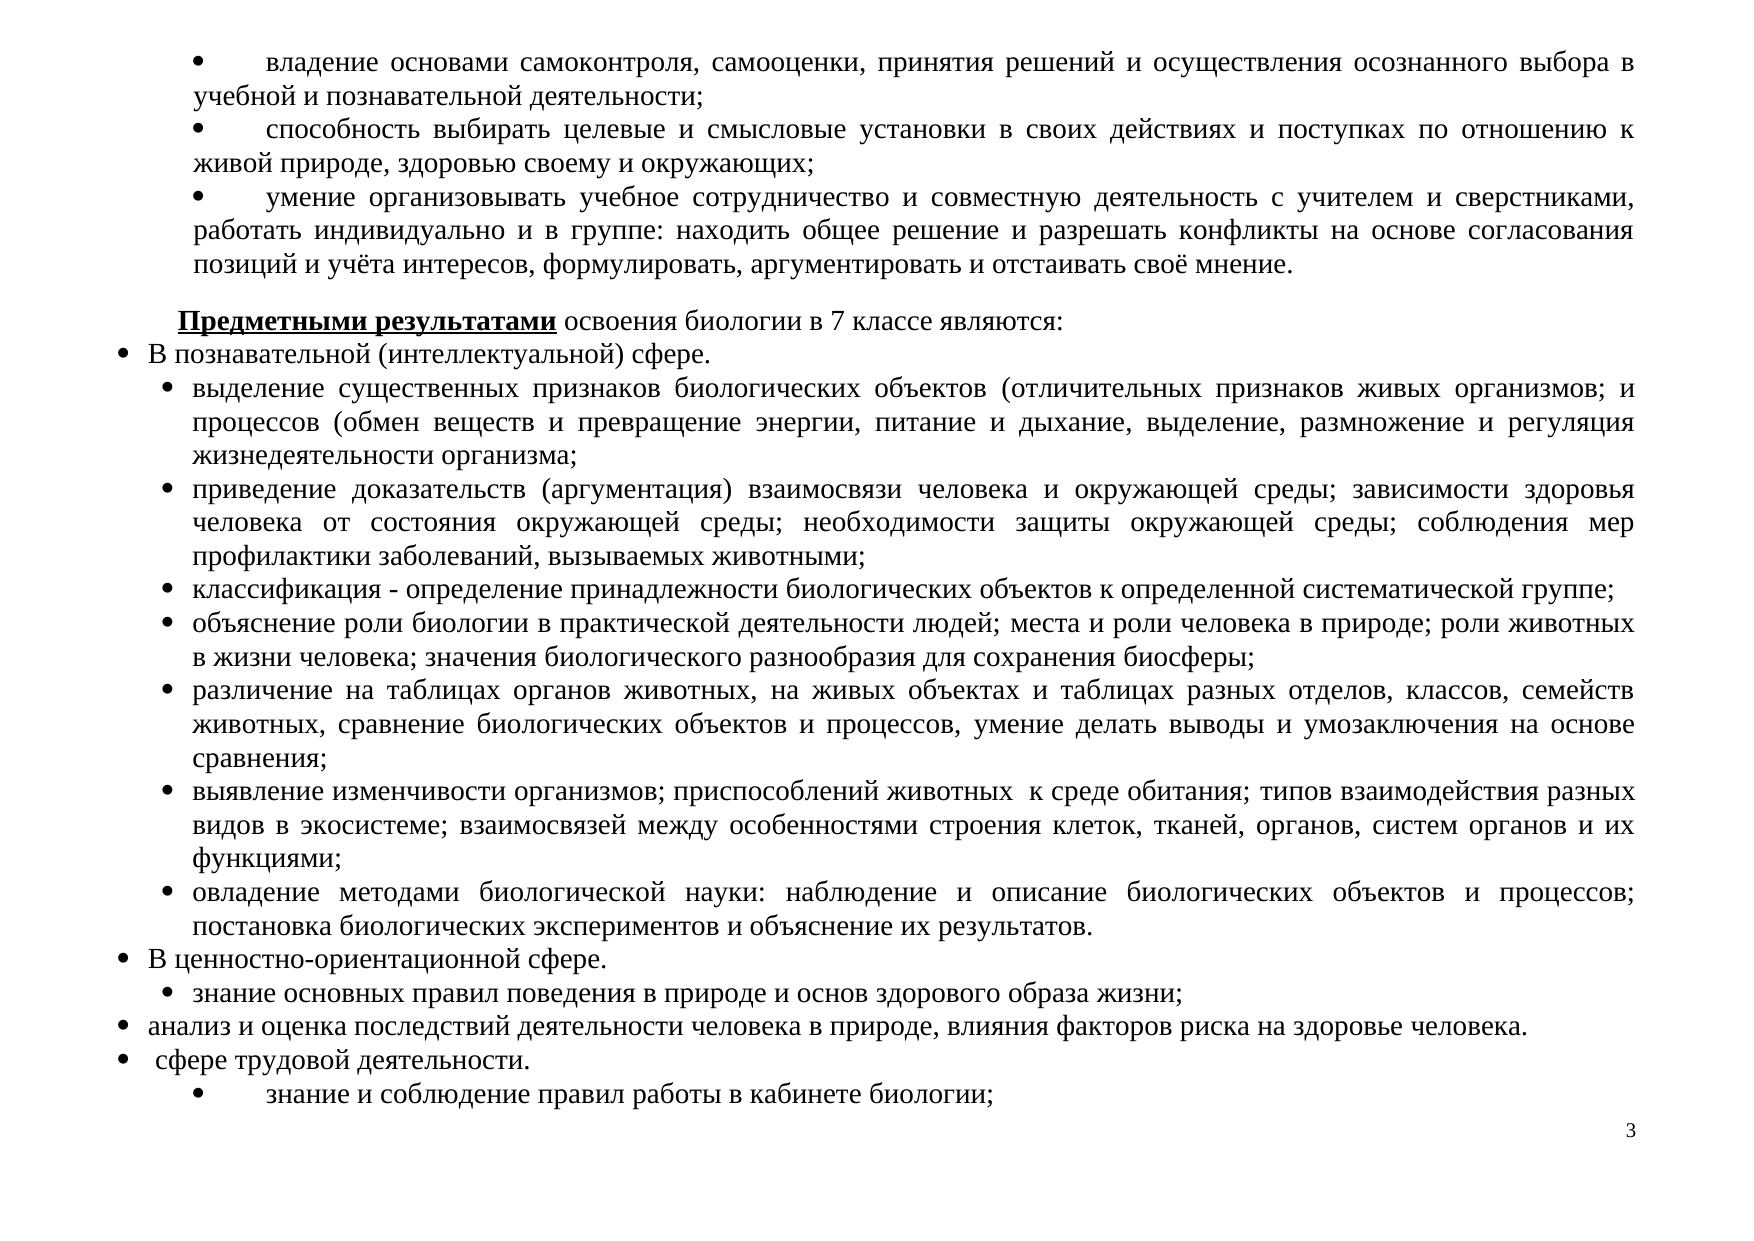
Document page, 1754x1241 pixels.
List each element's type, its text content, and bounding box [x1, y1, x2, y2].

list объяснение роли биологии в практической деятельности людей; места и роли человека в природе; роли животных в жизни человека; значения биологического разнообразия для сохранения биосферы; [162, 605, 1636, 672]
list В ценностно-ориентационной сфере. [118, 941, 1636, 975]
list различение на таблицах органов животных, на живых объектах и таблицах разных отделов, классов, семейств животных, сравнение биологических объектов и процессов, умение делать выводы и умозаключения на основе сравнения; [162, 672, 1636, 773]
list знание и соблюдение правил работы в кабинете биологии; [193, 1076, 1636, 1109]
list знание основных правил поведения в природе и основ здорового образа жизни; [162, 975, 1636, 1008]
text Предметными результатами освоения биологии в 7 классе являются: [118, 303, 1636, 337]
list способность выбирать целевые и смысловые установки в своих действиях и поступках по отношению к живой природе, здоровью своему и окружающих; [193, 112, 1636, 179]
list овладение методами биологической науки: наблюдение и описание биологических объектов и процессов; постановка биологических экспериментов и объяснение их результатов. [162, 874, 1636, 941]
list владение основами самоконтроля, самооценки, принятия решений и осуществления осознанного выбора в учебной и познавательной деятельности; [193, 44, 1636, 112]
list умение организовывать учебное сотрудничество и совместную деятельность с учителем и сверстниками, работать индивидуально и в группе: находить общее решение и разрешать конфликты на основе согласования позиций и учёта интересов, формулировать, аргументировать и отстаивать своё мнение. [193, 179, 1636, 279]
list приведение доказательств (аргументация) взаимосвязи человека и окружающей среды; зависимости здоровья человека от состояния окружающей среды; необходимости защиты окружающей среды; соблюдения мер профилактики заболеваний, вызываемых животными; [162, 471, 1636, 572]
list В познавательной (интеллектуальной) сфере. [118, 337, 1636, 370]
list сфере трудовой деятельности. [118, 1042, 1636, 1076]
list анализ и оценка последствий деятельности человека в природе, влияния факторов риска на здоровье человека. [118, 1008, 1636, 1042]
list выделение существенных признаков биологических объектов (отличительных признаков живых организмов; и процессов (обмен веществ и превращение энергии, питание и дыхание, выделение, размножение и регуляция жизнедеятельности организма; [162, 370, 1636, 471]
list классификация - определение принадлежности биологических объектов к определенной систематической группе; [162, 572, 1636, 605]
list выявление изменчивости организмов; приспособлений животных к среде обитания; типов взаимодействия разных видов в экосистеме; взаимосвязей между особенностями строения клеток, тканей, органов, систем органов и их функциями; [162, 773, 1636, 874]
